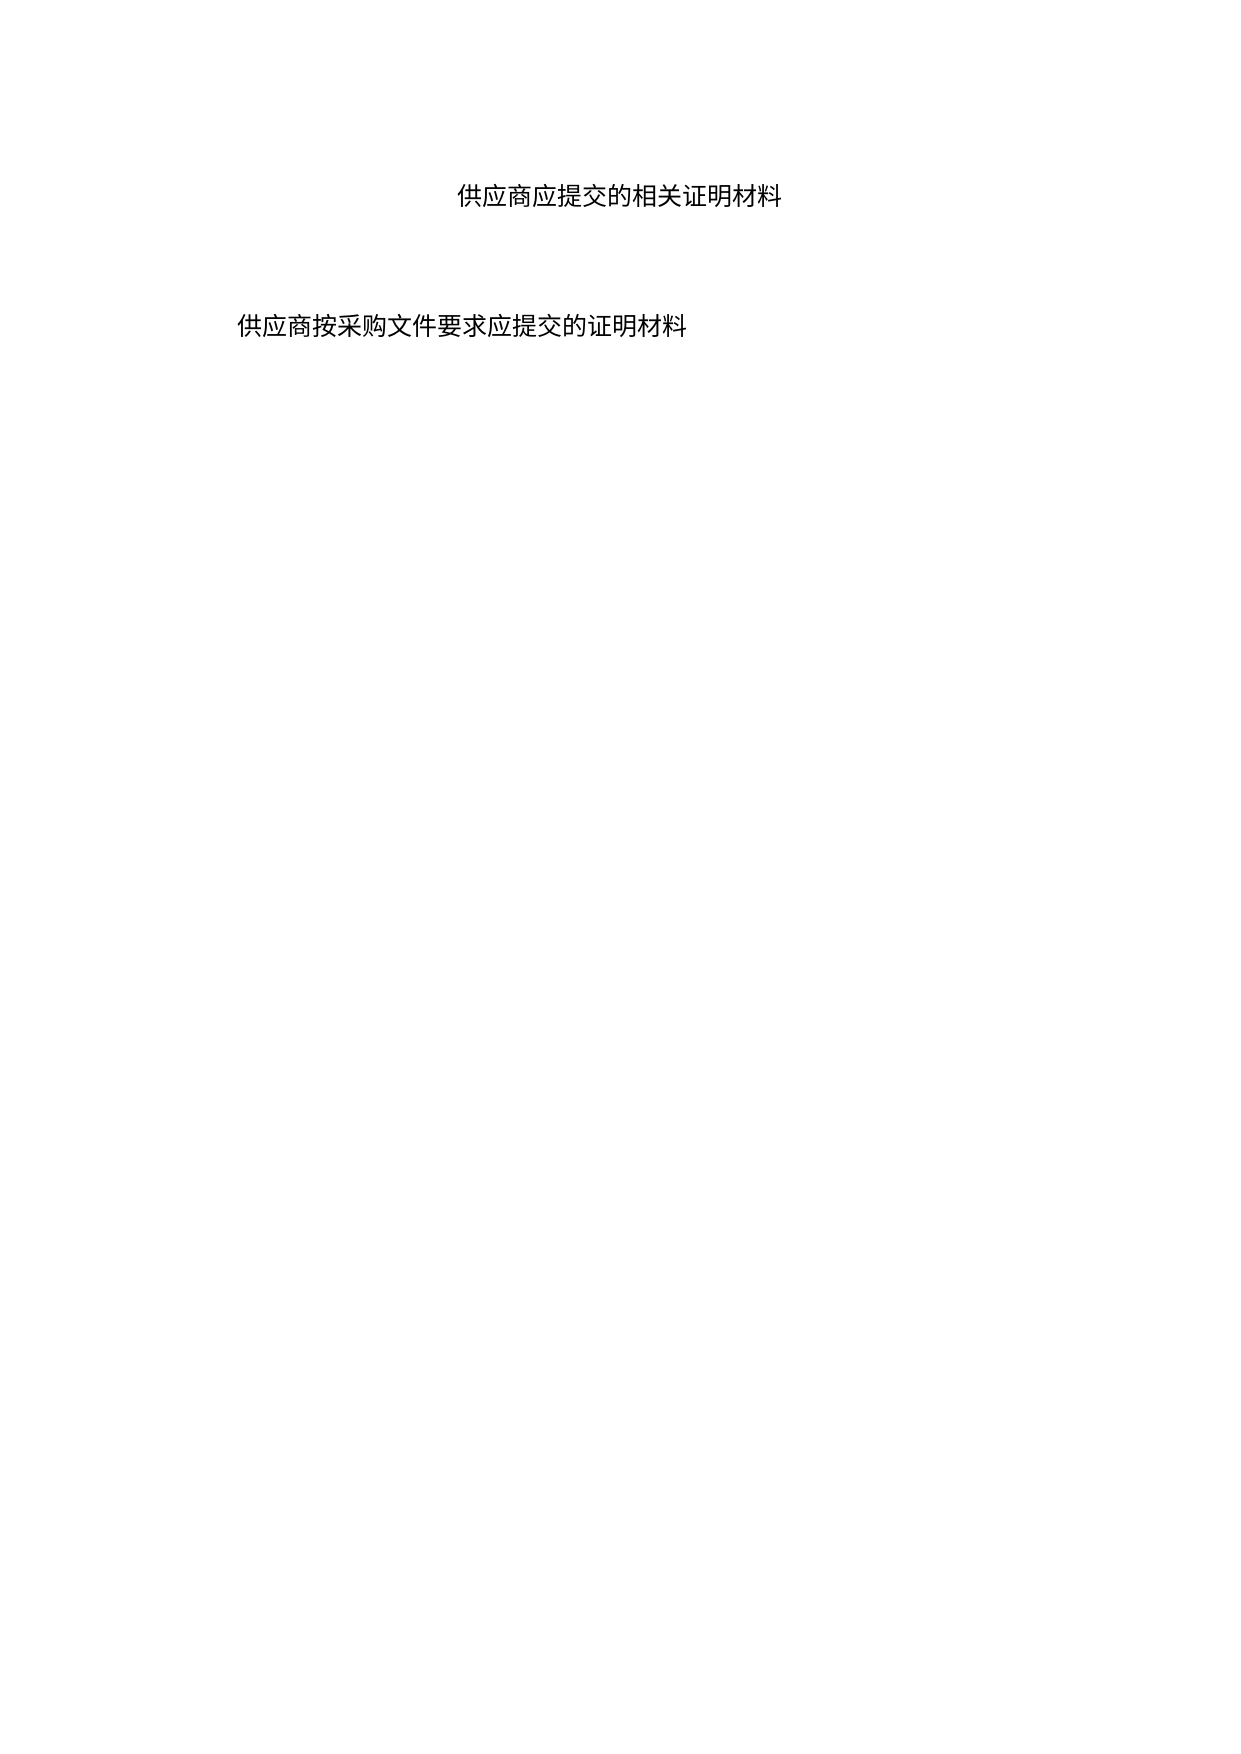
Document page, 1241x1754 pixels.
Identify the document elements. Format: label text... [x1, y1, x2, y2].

text 供应商按采购文件要求应提交的证明材料 [187, 292, 1053, 357]
text 供应商应提交的相关证明材料 [187, 162, 1053, 227]
